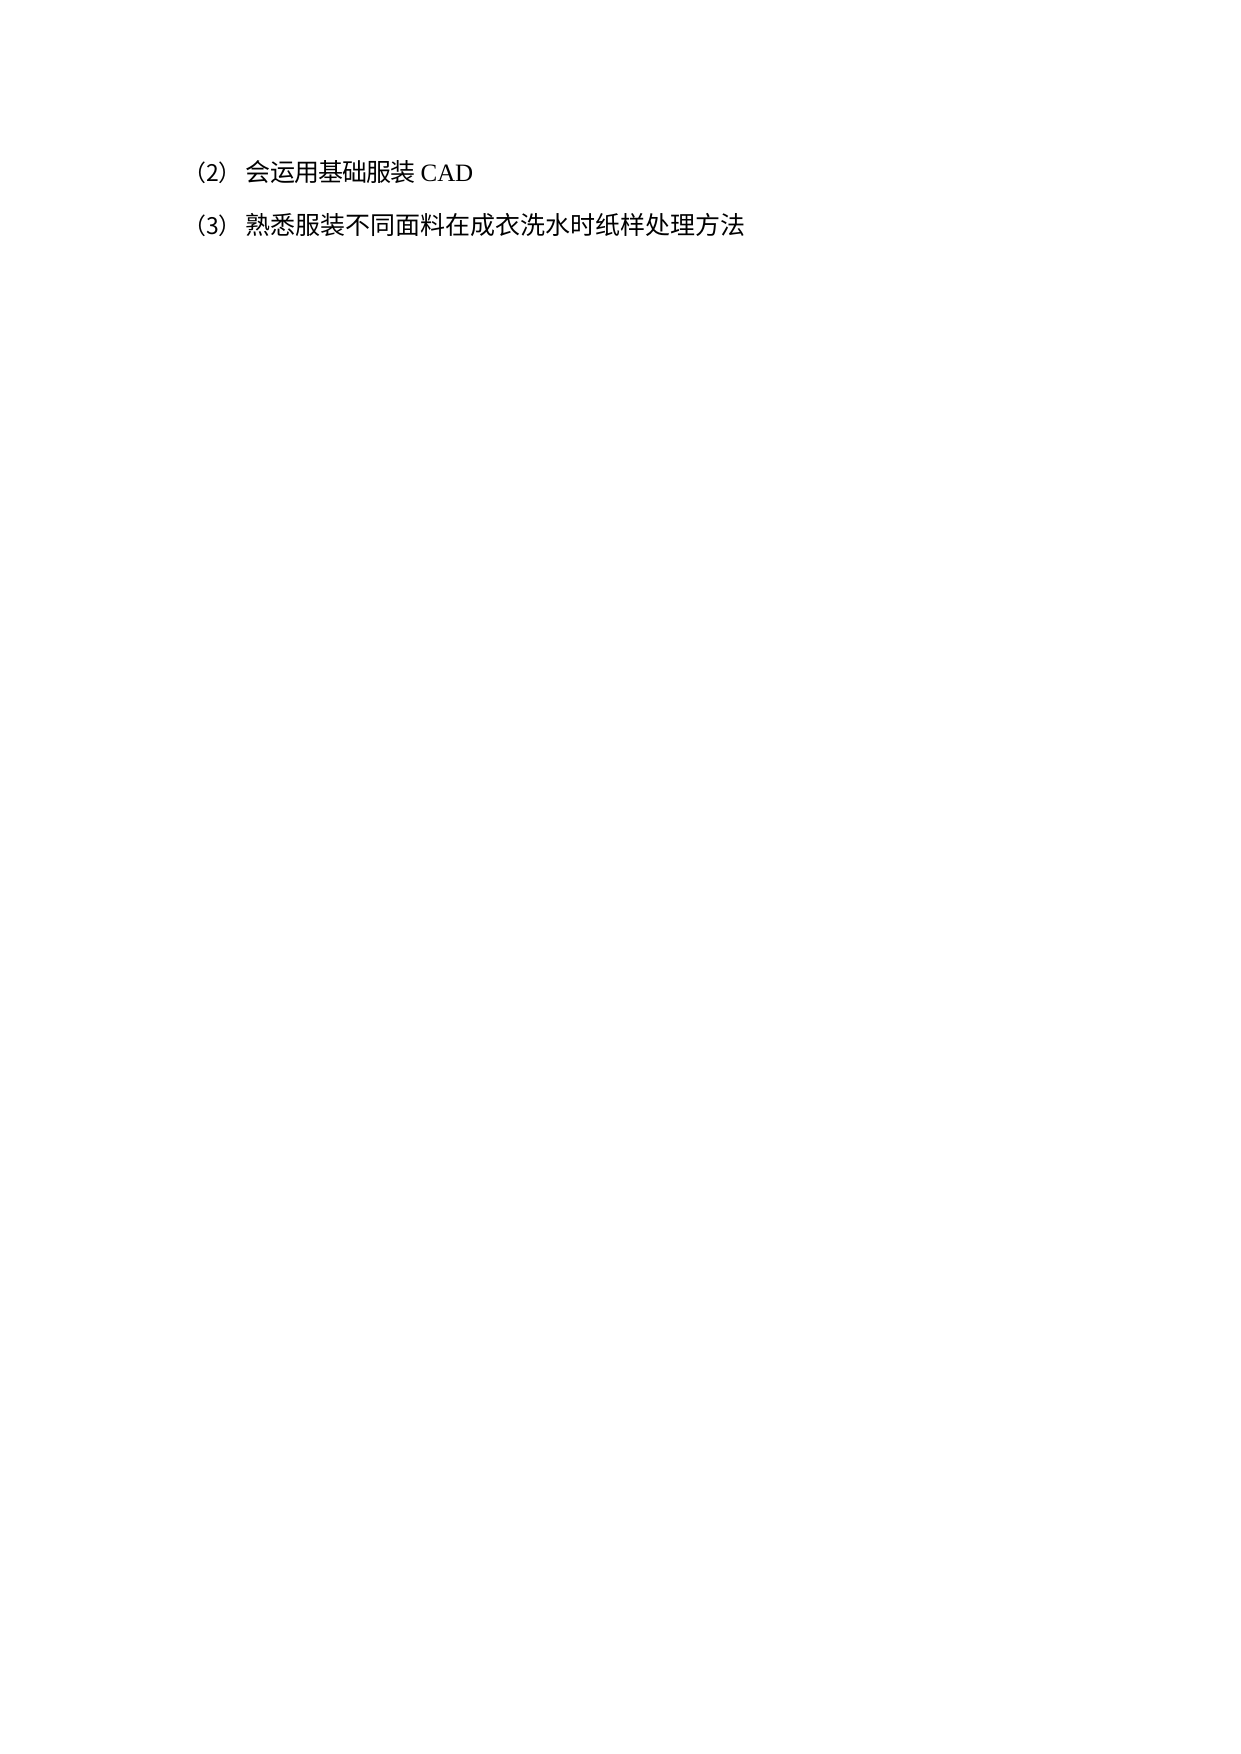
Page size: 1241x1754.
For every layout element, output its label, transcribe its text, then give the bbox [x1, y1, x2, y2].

list 熟悉服装不同面料在成衣洗水时纸样处理方法 [183, 205, 1132, 242]
list 会运用基础服装 CAD [183, 152, 1132, 188]
